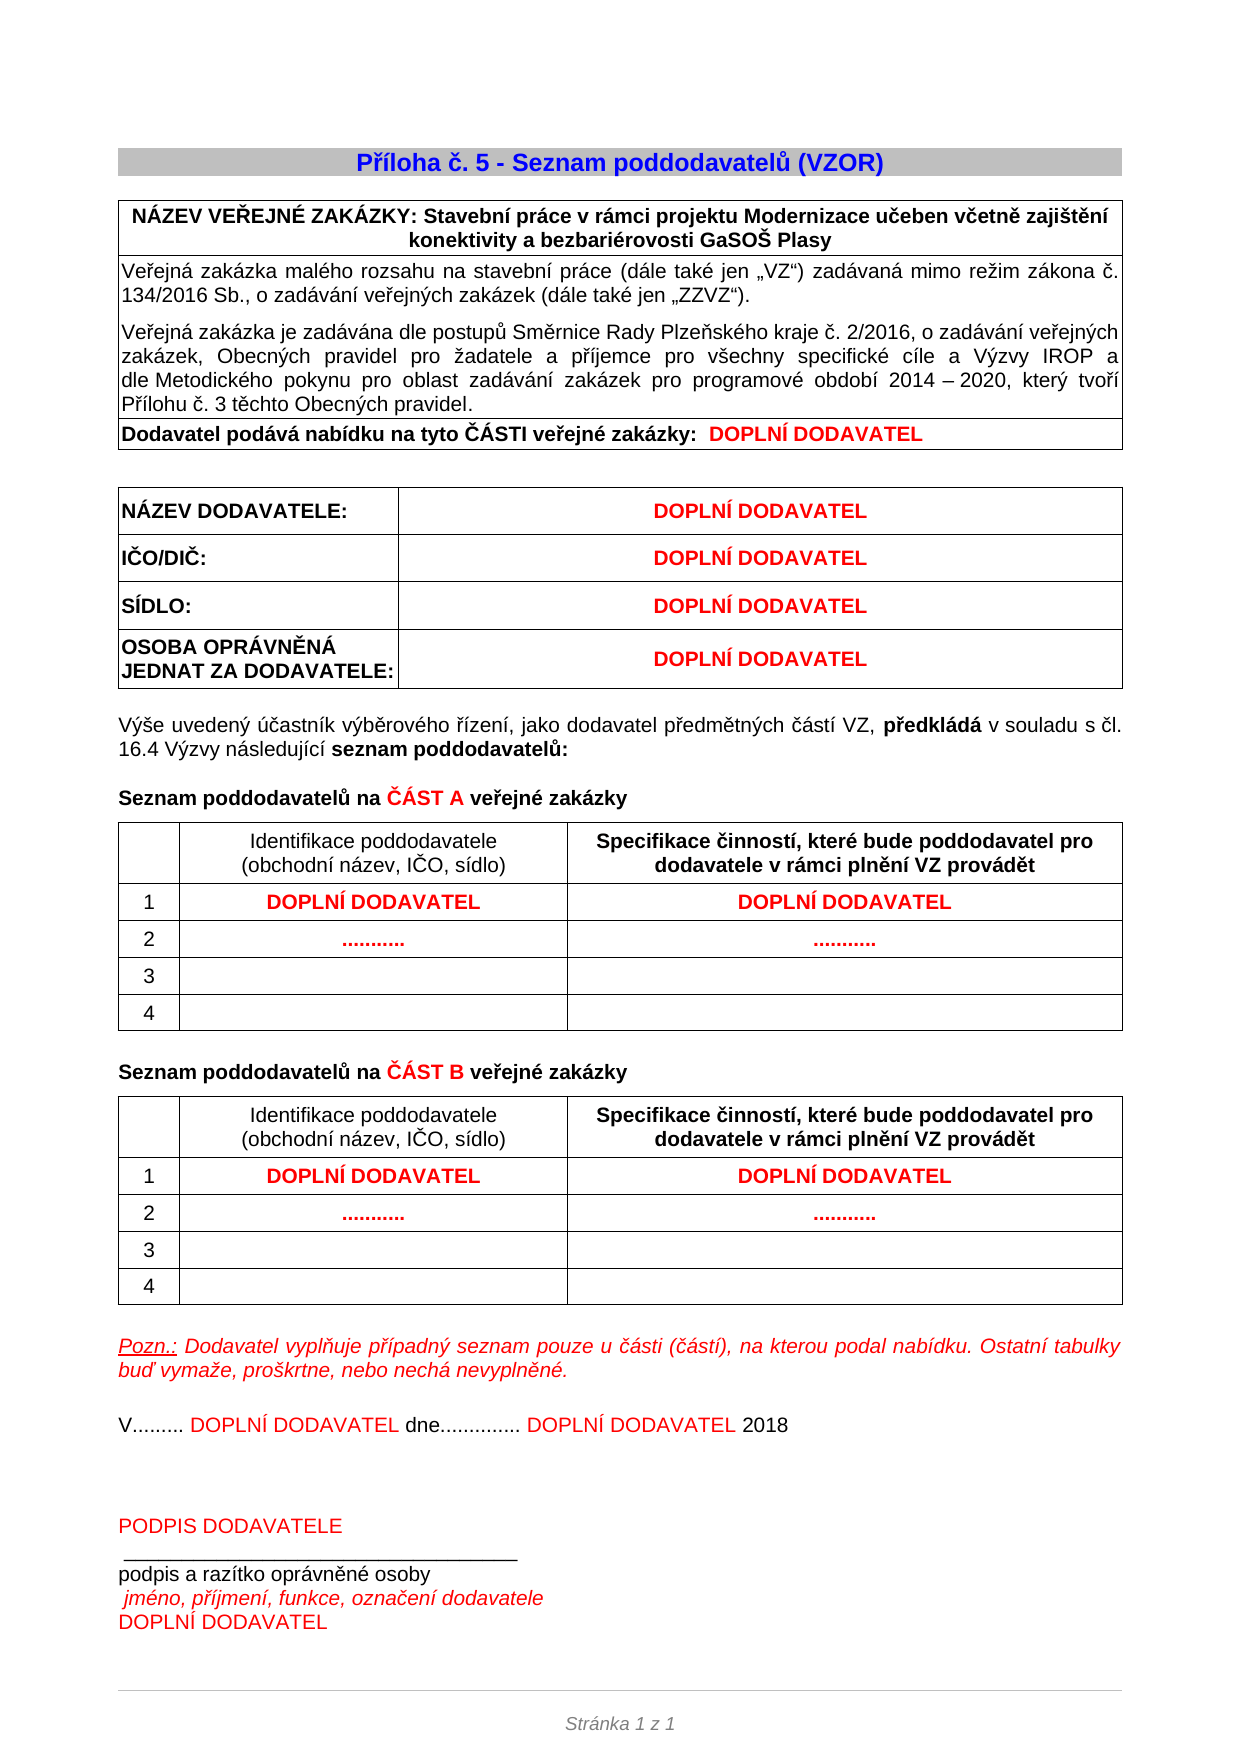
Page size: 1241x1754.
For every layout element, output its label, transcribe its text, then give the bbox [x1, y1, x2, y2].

text V......... DOPLNÍ DODAVATEL dne.............. DOPLNÍ DODAVATEL 2018 [118, 1409, 1122, 1438]
table_cell [180, 958, 567, 993]
table_cell OSOBA OPRÁVNĚNÁ JEDNAT ZA DODAVATELE: [119, 630, 398, 688]
table_header Identifikace poddodavatele (obchodní název, IČO, sídlo) [180, 823, 567, 883]
table_cell DOPLNÍ DODAVATEL [399, 582, 1122, 628]
table_cell DOPLNÍ DODAVATEL [568, 884, 1122, 920]
table_cell 4 [119, 995, 179, 1030]
table_cell 3 [119, 958, 179, 993]
table_cell Dodavatel podává nabídku na tyto ČÁSTI veřejné zakázky: DOPLNÍ DODAVATEL [119, 419, 1122, 449]
text jméno, příjmení, funkce, označení dodavatele [118, 1586, 1122, 1609]
text __________________________________ [118, 1538, 1122, 1562]
table_cell 2 [119, 921, 179, 957]
table_cell SÍDLO: [119, 582, 398, 628]
table_cell 1 [119, 884, 179, 920]
table_header NÁZEV DODAVATELE: [119, 488, 398, 534]
text DOPLNÍ DODAVATEL [118, 1609, 1122, 1633]
table_cell 2 [119, 1195, 179, 1231]
table_cell ........... [180, 1195, 567, 1231]
table_cell 1 [119, 1158, 179, 1194]
table_cell DOPLNÍ DODAVATEL [180, 1158, 567, 1194]
table_cell IČO/DIČ: [119, 535, 398, 581]
table_cell ........... [568, 921, 1122, 957]
table_cell [180, 1232, 567, 1267]
text Seznam poddodavatelů na ČÁST A veřejné zakázky [118, 786, 1122, 809]
table_cell Veřejná zakázka malého rozsahu na stavební práce (dále také jen „VZ“) zadávaná mimo režim zákona č. 134/2016 Sb., o zadávání veřejných zakázek (dále také jen „ZZVZ“). Veřejná zakázka je zadávána dle postupů Směrnice Rady Plzeňského kraje č. 2/2016, o zadávání veřejných zakázek, Obecných pravidel pro žadatele a příjemce pro všechny specifické cíle a Výzvy IROP a dle Metodického pokynu pro oblast zadávání zakázek pro programové období 2014 – 2020, který tvoří Přílohu č. 3 těchto Obecných pravidel. [119, 256, 1122, 418]
text Výše uvedený účastník výběrového řízení, jako dodavatel předmětných částí VZ, předkládá v souladu s čl. 16.4 Výzvy následující seznam poddodavatelů: [118, 713, 1122, 761]
table_cell [180, 995, 567, 1030]
table_header Specifikace činností, které bude poddodavatel pro dodavatele v rámci plnění VZ provádět [568, 1097, 1122, 1157]
table_header [119, 1097, 179, 1157]
text Seznam poddodavatelů na ČÁST B veřejné zakázky [118, 1059, 1122, 1083]
table_cell [568, 995, 1122, 1030]
table_cell [568, 958, 1122, 993]
table_cell [568, 1269, 1122, 1304]
table_header DOPLNÍ DODAVATEL [399, 488, 1122, 534]
table_cell DOPLNÍ DODAVATEL [180, 884, 567, 920]
table_cell 3 [119, 1232, 179, 1267]
table_cell [180, 1269, 567, 1304]
table_header [119, 823, 179, 883]
table_header nÁZEV VEŘEJNÉ ZAKÁZKY: Stavební práce v rámci projektu Modernizace učeben včetně zajištění konektivity a bezbariérovosti GaSOŠ Plasy [119, 201, 1122, 255]
text podpis a razítko oprávněné osoby [118, 1562, 1122, 1586]
text Pozn.: Dodavatel vyplňuje případný seznam pouze u části (částí), na kterou podal nabídku. Ostatní tabulky buď vymaže, proškrtne, nebo nechá nevyplněné. [118, 1333, 1122, 1381]
table_cell [568, 1232, 1122, 1267]
table_cell 4 [119, 1269, 179, 1304]
table_cell ........... [180, 921, 567, 957]
table_cell DOPLNÍ DODAVATEL [399, 630, 1122, 688]
table_cell ........... [568, 1195, 1122, 1231]
table_cell DOPLNÍ DODAVATEL [568, 1158, 1122, 1194]
table_header Specifikace činností, které bude poddodavatel pro dodavatele v rámci plnění VZ provádět [568, 823, 1122, 883]
table_cell DOPLNÍ DODAVATEL [399, 535, 1122, 581]
list Příloha č. 5 - Seznam poddodavatelů (VZOR) [118, 148, 1122, 176]
text PODPIS DODAVATELE [118, 1514, 1122, 1538]
table_header Identifikace poddodavatele (obchodní název, IČO, sídlo) [180, 1097, 567, 1157]
